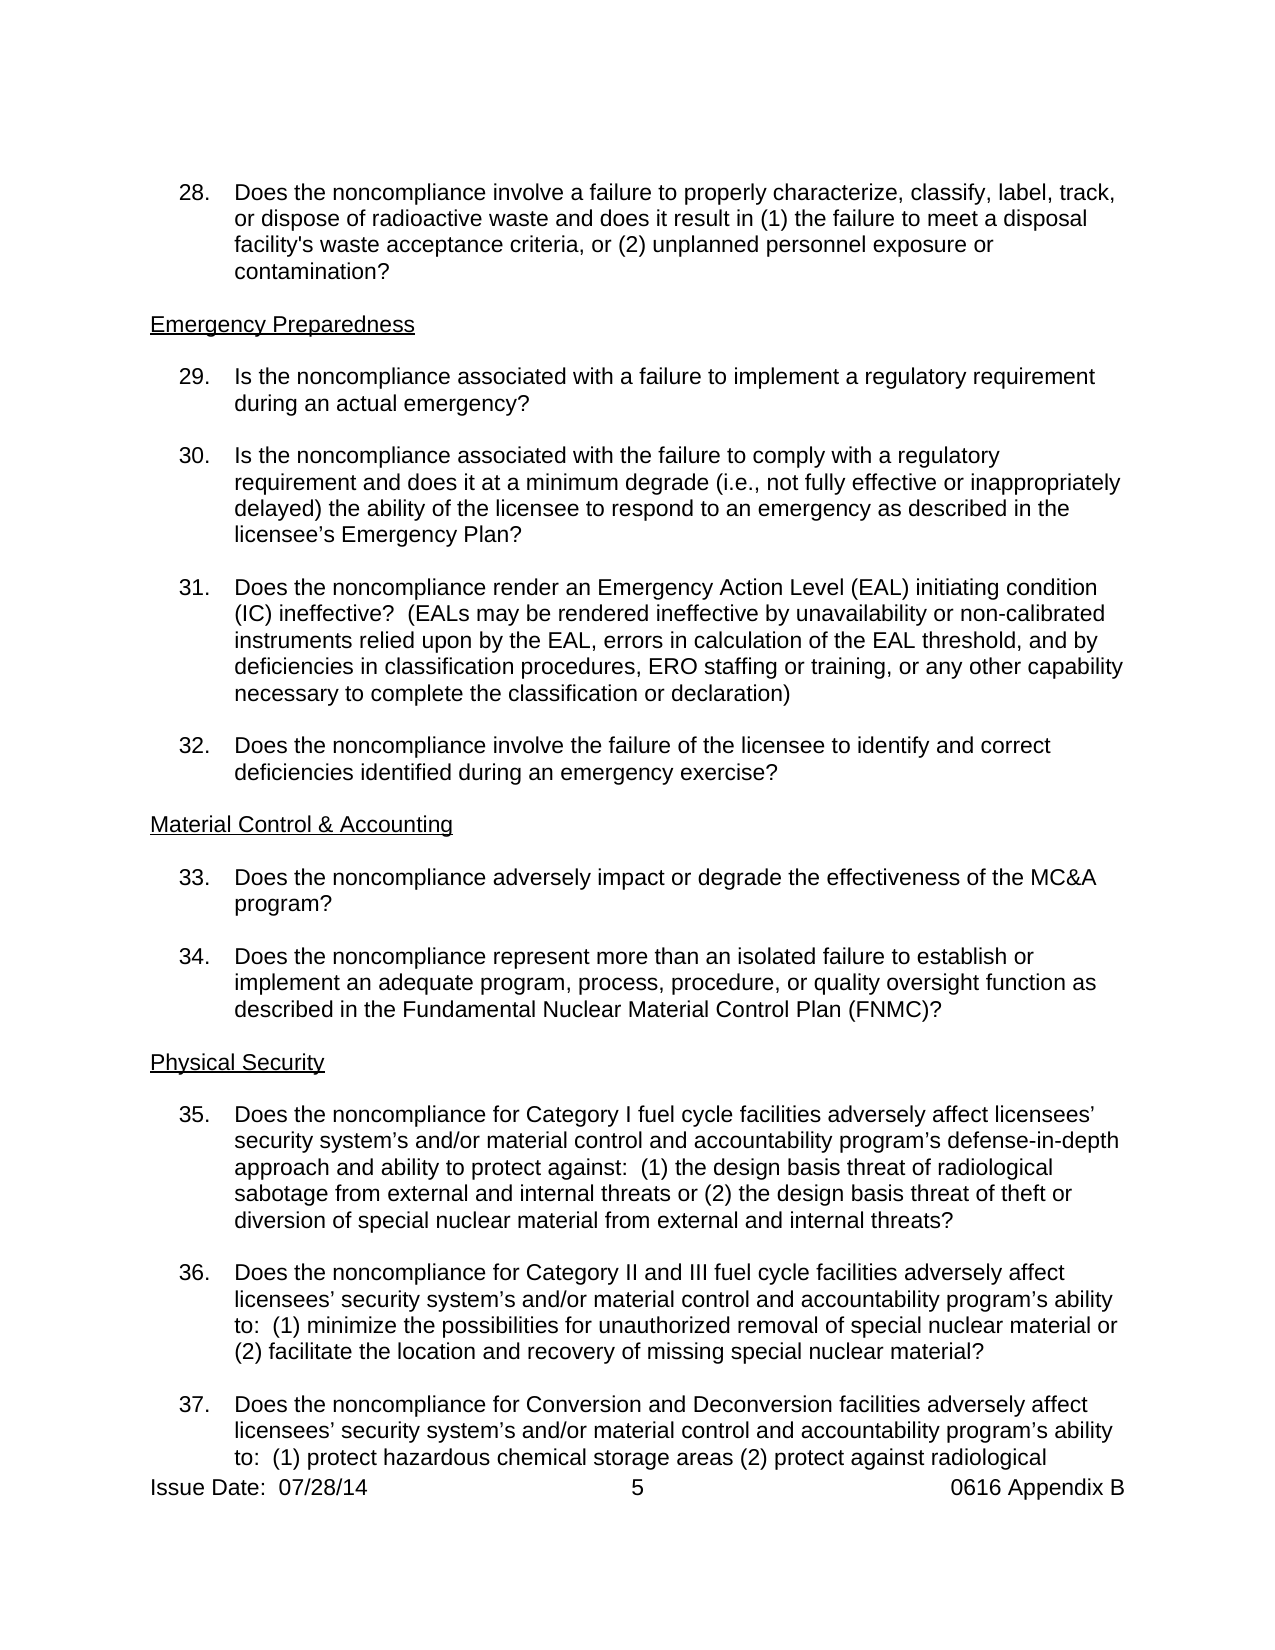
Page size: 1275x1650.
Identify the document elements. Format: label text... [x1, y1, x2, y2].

text Emergency Preparedness [150, 311, 1125, 337]
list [178, 1391, 1125, 1470]
list Does the noncompliance adversely impact or degrade the effectiveness of the MC&A program? [178, 864, 1125, 917]
text Physical Security [150, 1048, 1125, 1075]
list Does the noncompliance involve a failure to properly characterize, classify, label, track, or dispose of radioactive waste and does it result in (1) the failure to meet a disposal facility's waste acceptance criteria, or (2) unplanned personnel exposure or contamination? [178, 179, 1125, 284]
list Does the noncompliance represent more than an isolated failure to establish or implement an adequate program, process, procedure, or quality oversight function as described in the Fundamental Nuclear Material Control Plan (FNMC)? [178, 943, 1125, 1022]
text Material Control & Accounting [150, 811, 1125, 838]
list Is the noncompliance associated with a failure to implement a regulatory requirement during an actual emergency? [178, 363, 1125, 416]
list Does the noncompliance render an Emergency Action Level (EAL) initiating condition (IC) ineffective? (EALs may be rendered ineffective by unavailability or non-calibrated instruments relied upon by the EAL, errors in calculation of the EAL threshold, and by deficiencies in classification procedures, ERO staffing or training, or any other capability necessary to complete the classification or declaration) [178, 574, 1125, 706]
list Does the noncompliance involve the failure of the licensee to identify and correct deficiencies identified during an emergency exercise? [178, 732, 1125, 785]
list Does the noncompliance for Category I fuel cycle facilities adversely affect licensees’ security system’s and/or material control and accountability program’s defense-in-depth approach and ability to protect against: (1) the design basis threat of radiological sabotage from external and internal threats or (2) the design basis threat of theft or diversion of special nuclear material from external and internal threats? [178, 1101, 1125, 1233]
list Is the noncompliance associated with the failure to comply with a regulatory requirement and does it at a minimum degrade (i.e., not fully effective or inappropriately delayed) the ability of the licensee to respond to an emergency as described in the licensee’s Emergency Plan? [178, 442, 1125, 548]
list Does the noncompliance for Category II and III fuel cycle facilities adversely affect licensees’ security system’s and/or material control and accountability program’s ability to: (1) minimize the possibilities for unauthorized removal of special nuclear material or (2) facilitate the location and recovery of missing special nuclear material? [178, 1259, 1125, 1365]
